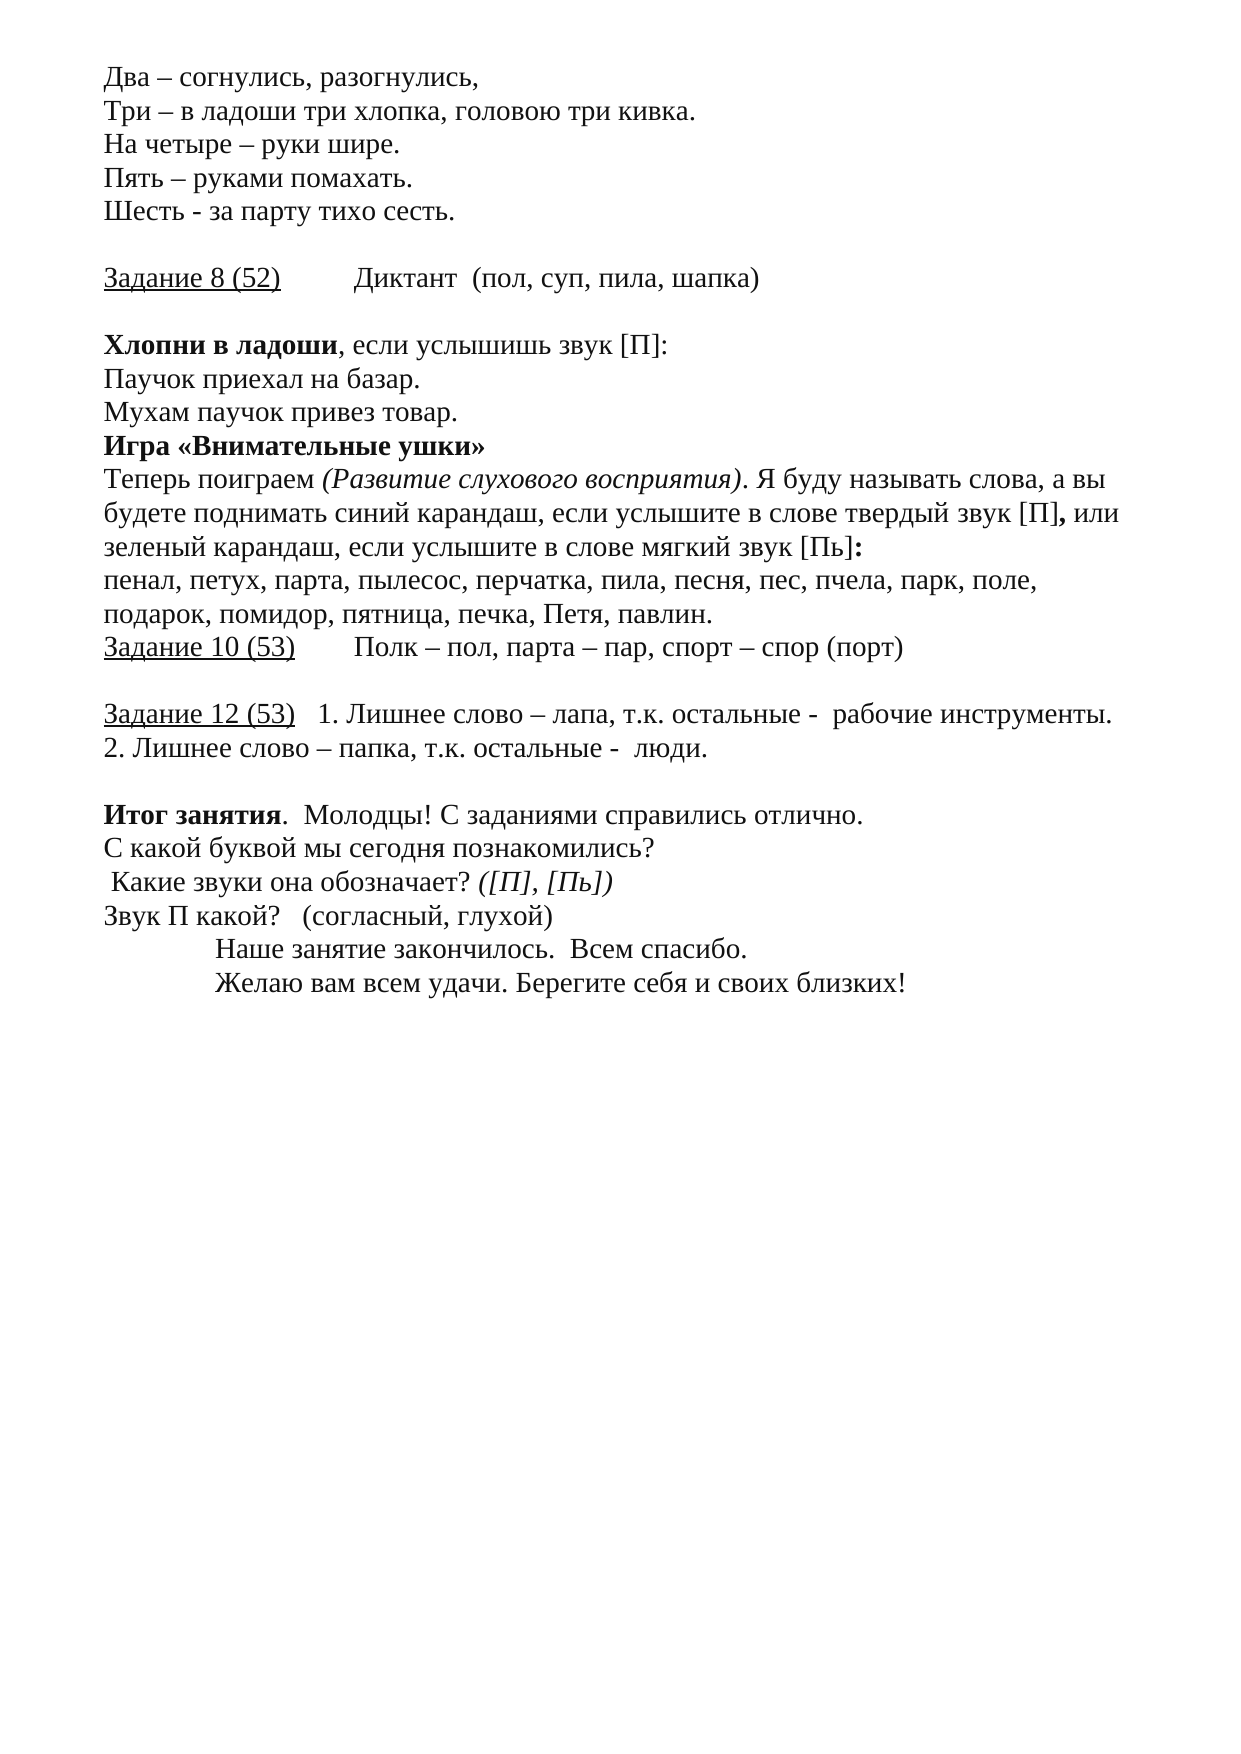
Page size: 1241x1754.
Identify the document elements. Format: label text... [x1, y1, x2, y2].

text Теперь поиграем (Развитие слухового восприятия). Я буду называть слова, а вы будете поднимать синий карандаш, если услышите в слове твердый звук [П], или зеленый карандаш, если услышите в слове мягкий звук [Пь]: [103, 462, 1152, 562]
text Шесть - за парту тихо сесть. [103, 193, 1152, 227]
text Какие звуки она обозначает? ([П], [Пь]) [103, 864, 1152, 898]
text Задание 12 (53) 1. Лишнее слово – лапа, т.к. остальные - рабочие инструменты. [103, 696, 1152, 730]
text Желаю вам всем удачи. Берегите себя и своих близких! [177, 965, 1152, 998]
text Мухам паучок привез товар. [103, 394, 1152, 428]
text Три – в ладоши три хлопка, головою три кивка. [103, 93, 1152, 126]
text Задание 10 (53) Полк – пол, парта – пар, спорт – спор (порт) [103, 629, 1152, 663]
text С какой буквой мы сегодня познакомились? [103, 831, 1152, 864]
text Задание 8 (52) Диктант (пол, суп, пила, шапка) [103, 260, 1152, 294]
text Паучок приехал на базар. [103, 361, 1152, 394]
text Наше занятие закончилось. Всем спасибо. [177, 931, 1152, 965]
text Звук П какой? (согласный, глухой) [103, 898, 1152, 931]
text Пять – руками помахать. [103, 160, 1152, 193]
text Два – согнулись, разогнулись, [103, 59, 1152, 93]
text Итог занятия. Молодцы! С заданиями справились отлично. [103, 797, 1152, 831]
text 2. Лишнее слово – папка, т.к. остальные - люди. [103, 730, 1152, 763]
text На четыре – руки шире. [103, 126, 1152, 160]
text пенал, петух, парта, пылесос, перчатка, пила, песня, пес, пчела, парк, поле, подарок, помидор, пятница, печка, Петя, павлин. [103, 562, 1152, 629]
text Игра «Внимательные ушки» [103, 428, 1152, 462]
text Хлопни в ладоши, если услышишь звук [П]: [103, 327, 1152, 361]
